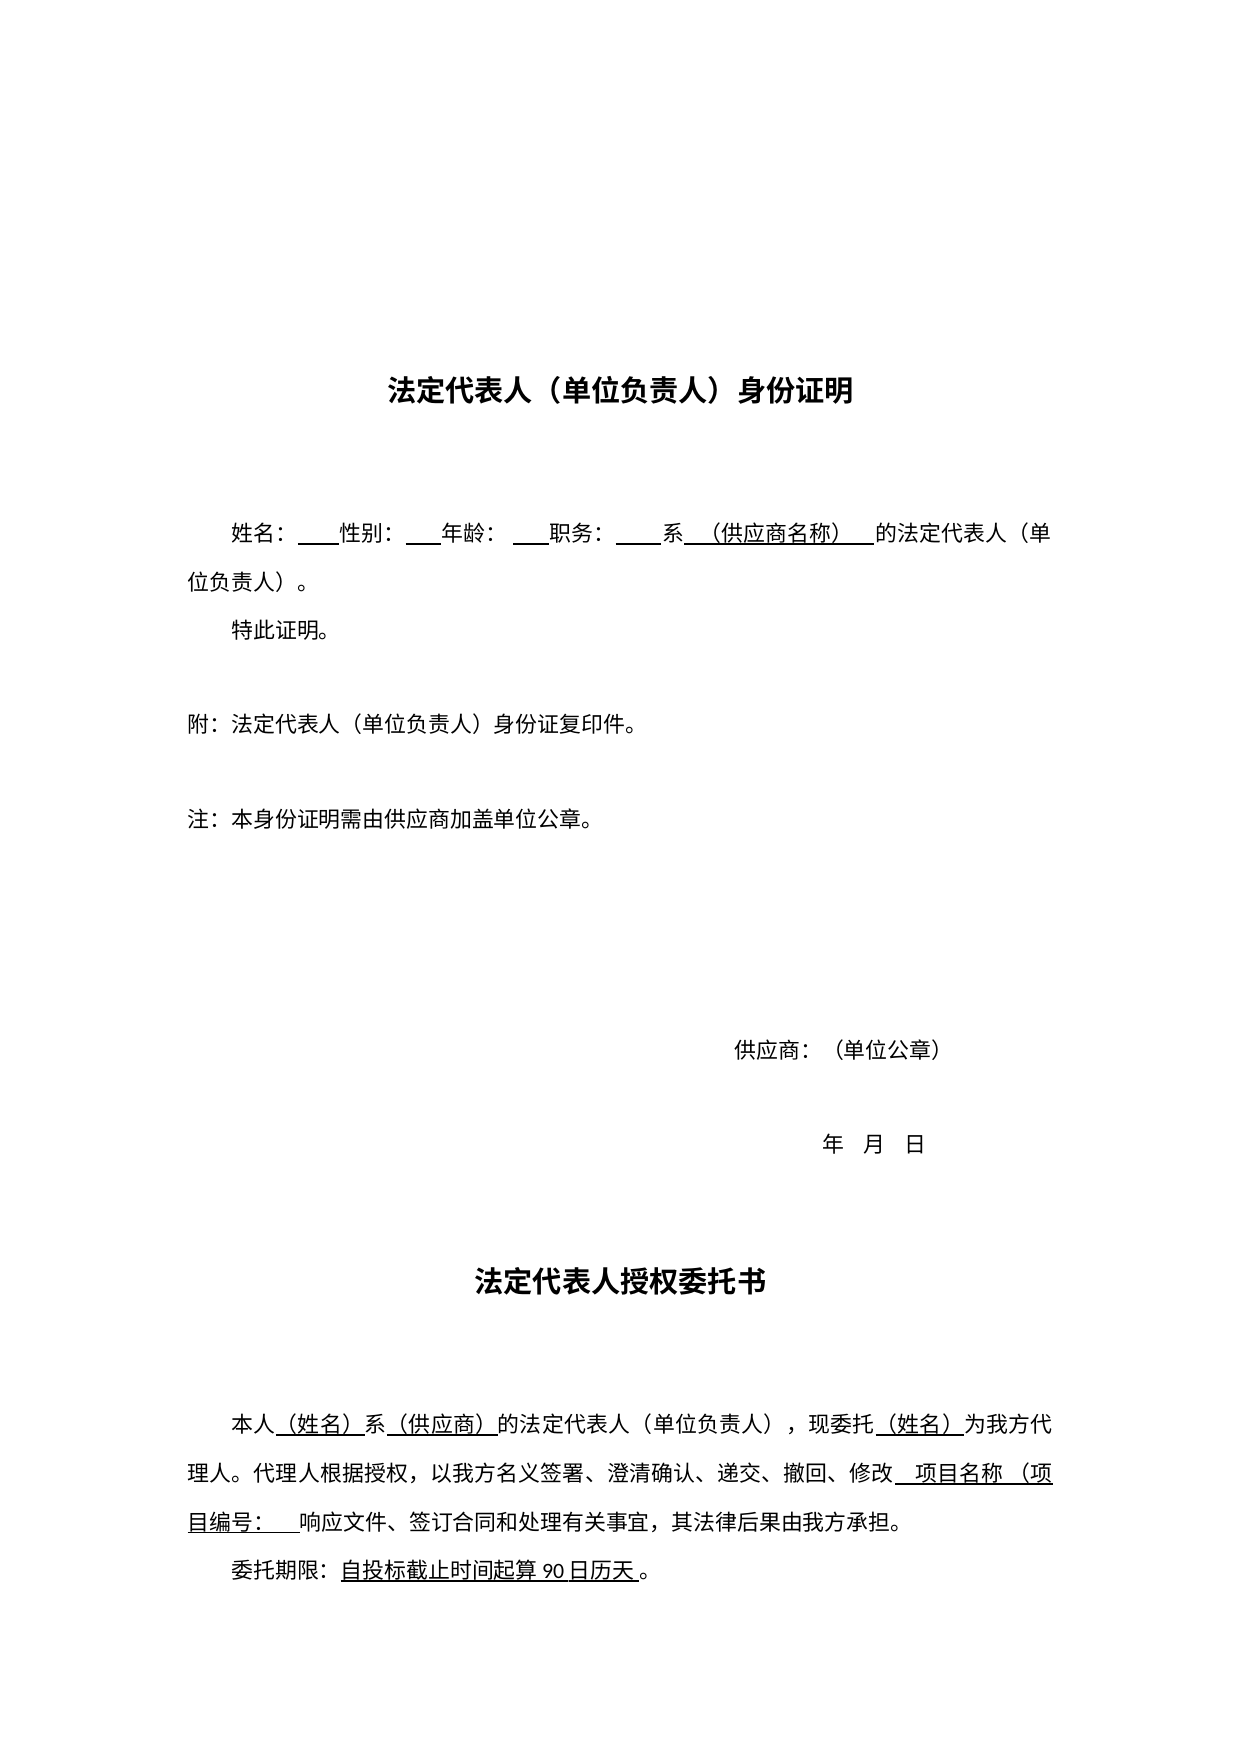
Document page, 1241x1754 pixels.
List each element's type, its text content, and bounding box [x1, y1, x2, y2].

text 姓名： 性别： 年龄： 职务： 系 （供应商名称） 的法定代表人（单位负责人）。 [187, 516, 1053, 597]
text 委托期限：自投标截止时间起算90日历天 。 [187, 1552, 1053, 1585]
subtitle 法定代表人授权委托书 [187, 1248, 1053, 1313]
text 供应商：（单位公章） [187, 1033, 1053, 1065]
text 附：法定代表人（单位负责人）身份证复印件。 [187, 707, 1053, 739]
text 年 月 日 [187, 1127, 1053, 1159]
text 特此证明。 [187, 613, 1053, 645]
text 注：本身份证明需由供应商加盖单位公章。 [187, 801, 1053, 834]
subtitle 法定代表人（单位负责人）身份证明 [187, 357, 1053, 422]
text 本人（姓名）系（供应商）的法定代表人（单位负责人），现委托（姓名）为我方代理人。代理人根据授权，以我方名义签署、澄清确认、递交、撤回、修改 项目名称 （项目编号： 响应文件、签订合同和处理有关事宜，其法律后果由我方承担。 [187, 1407, 1053, 1537]
